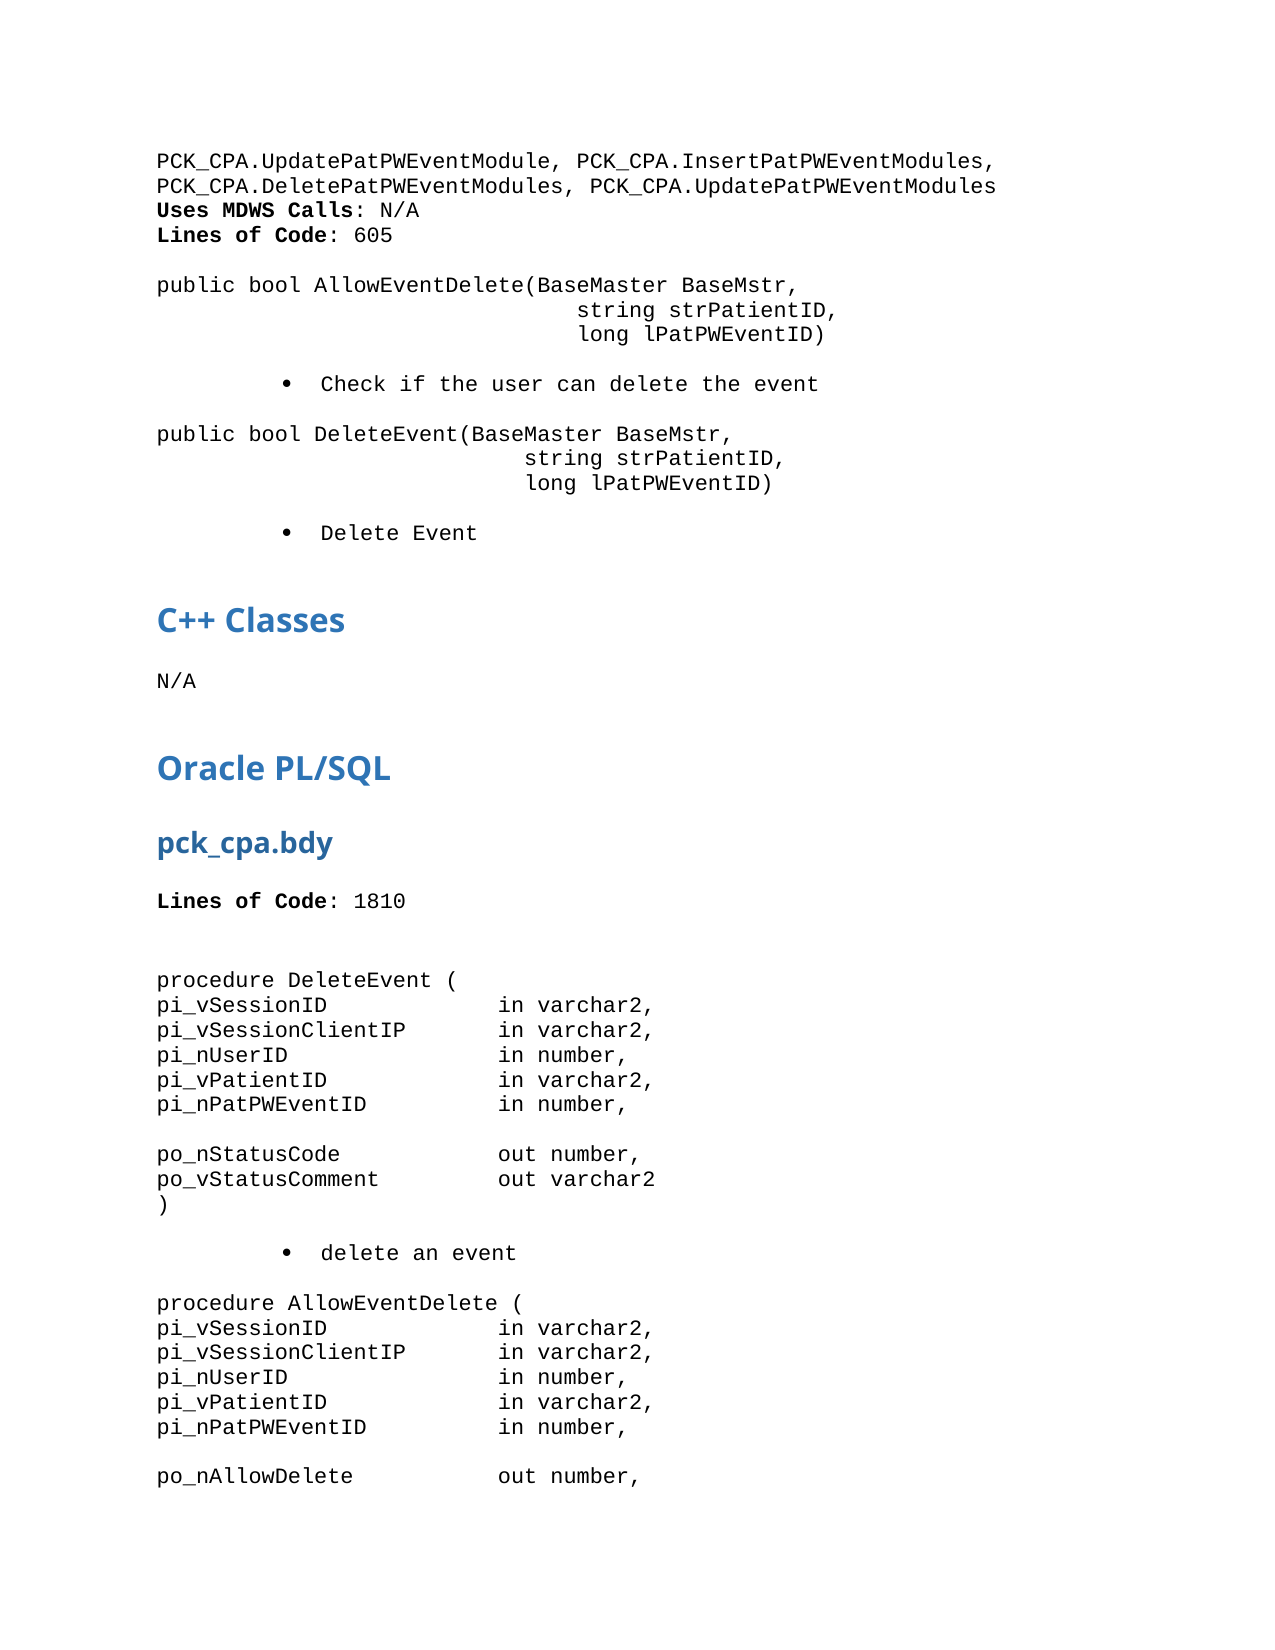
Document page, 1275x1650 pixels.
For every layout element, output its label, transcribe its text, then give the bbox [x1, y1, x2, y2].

text procedure AllowEventDelete ( [156, 1292, 1118, 1317]
text public bool DeleteEvent(BaseMaster BaseMstr, [156, 423, 1118, 447]
text po_nAllowDelete out number, [156, 1466, 1118, 1490]
subtitle pck_cpa.bdy [156, 823, 1118, 862]
text pi_nPatPWEventID in number, [156, 1094, 1118, 1118]
text long lPatPWEventID) [156, 323, 1118, 348]
text string strPatientID, [156, 299, 1118, 323]
subtitle Oracle PL/SQL [156, 745, 1118, 790]
text ) [156, 1193, 1118, 1218]
text Lines of Code: 1810 [156, 890, 1118, 915]
text pi_vPatientID in varchar2, [156, 1069, 1118, 1094]
text pi_nUserID in number, [156, 1366, 1118, 1391]
text pi_vSessionClientIP in varchar2, [156, 1342, 1118, 1366]
text pi_vPatientID in varchar2, [156, 1391, 1118, 1416]
text string strPatientID, [156, 447, 1118, 472]
text pi_nPatPWEventID in number, [156, 1416, 1118, 1441]
text Lines of Code: 605 [156, 224, 1118, 249]
text long lPatPWEventID) [156, 472, 1118, 497]
list Check if the user can delete the event [283, 373, 1118, 398]
text po_vStatusComment out varchar2 [156, 1168, 1118, 1193]
text pi_vSessionClientIP in varchar2, [156, 1019, 1118, 1044]
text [156, 150, 1118, 199]
text pi_vSessionID in varchar2, [156, 1317, 1118, 1342]
text pi_vSessionID in varchar2, [156, 994, 1118, 1019]
text public bool AllowEventDelete(BaseMaster BaseMstr, [156, 274, 1118, 299]
text pi_nUserID in number, [156, 1044, 1118, 1069]
text Uses MDWS Calls: N/A [156, 199, 1118, 224]
list Delete Event [283, 522, 1118, 547]
text procedure DeleteEvent ( [156, 970, 1118, 994]
list delete an event [283, 1242, 1118, 1267]
text po_nStatusCode out number, [156, 1143, 1118, 1168]
subtitle C++ Classes [156, 596, 1118, 642]
text N/A [156, 670, 1118, 695]
